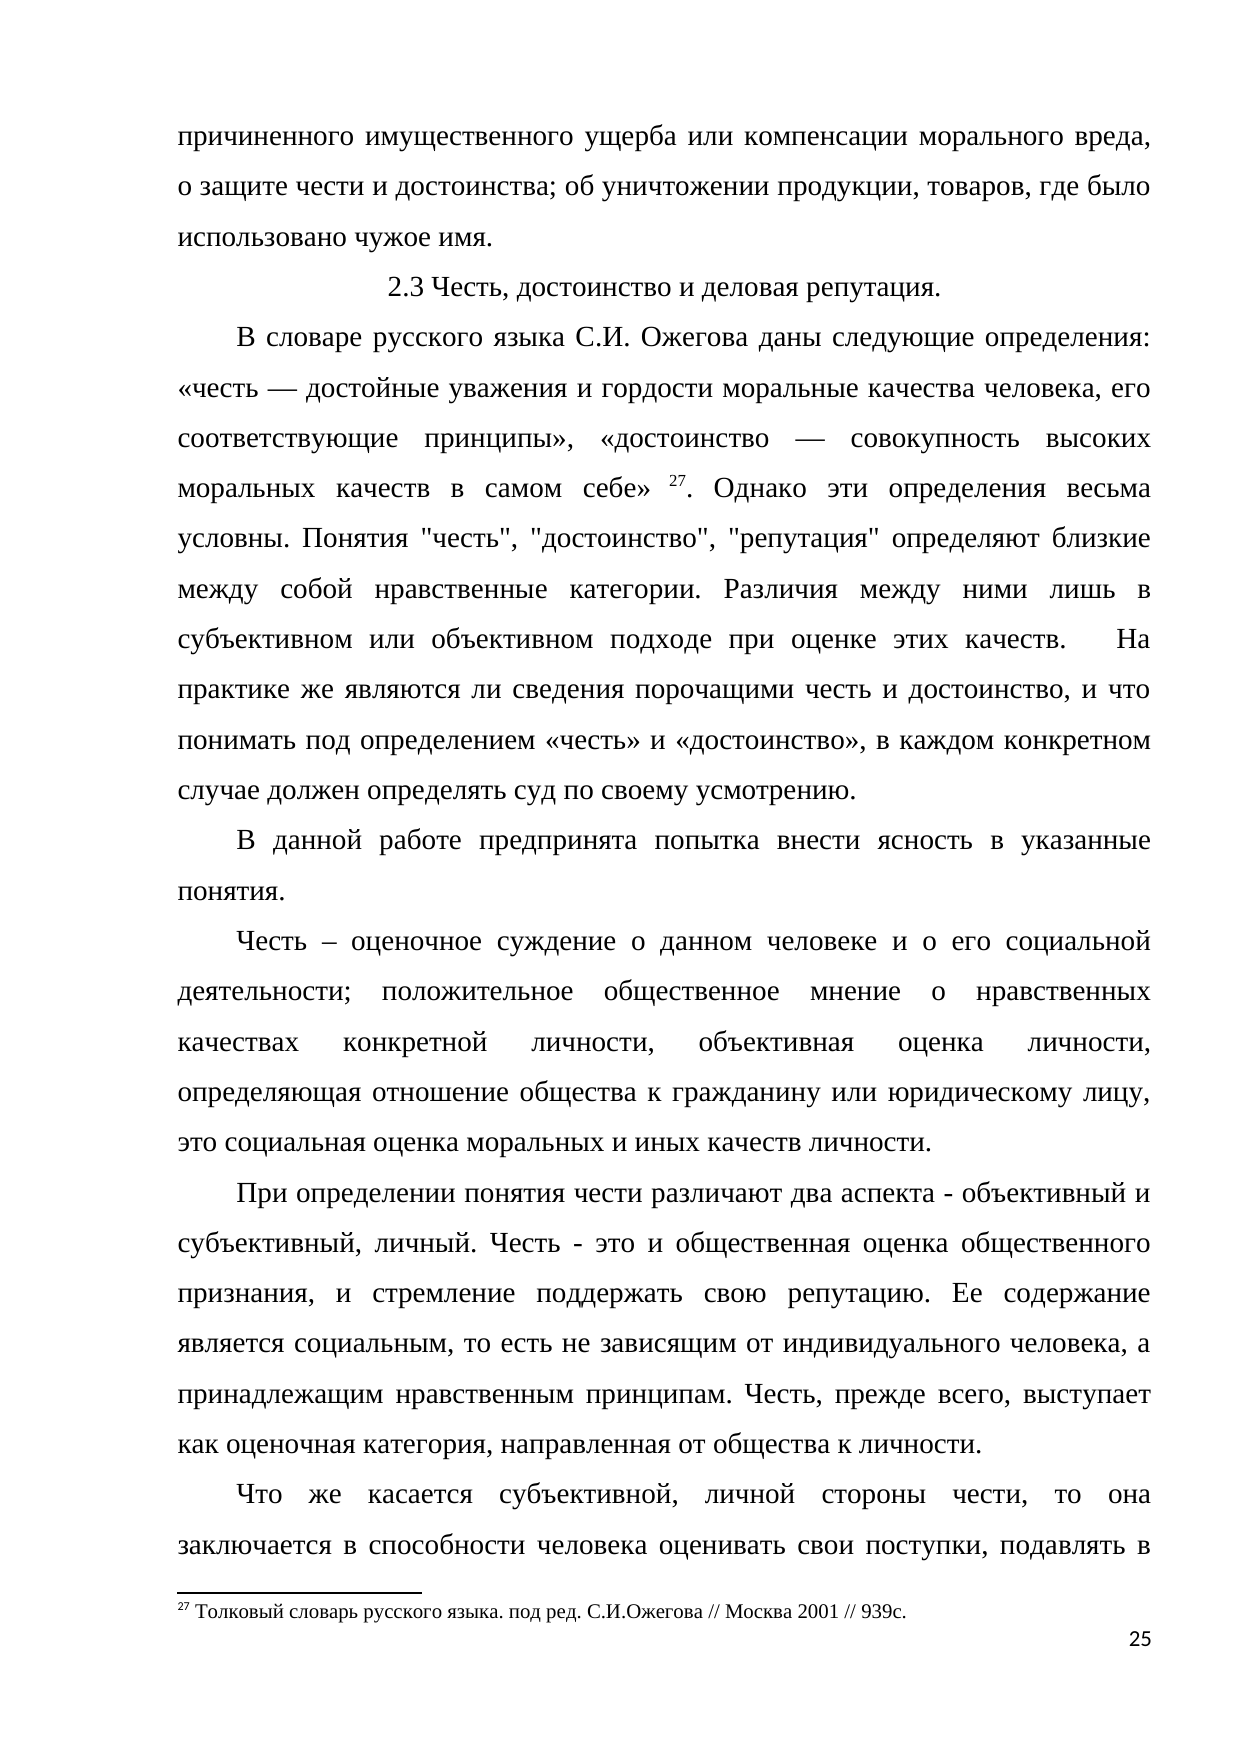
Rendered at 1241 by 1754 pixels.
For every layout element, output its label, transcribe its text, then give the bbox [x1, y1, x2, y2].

text В словаре русского языка С.И. Ожегова даны следующие определения: «честь — достойные уважения и гордости моральные качества человека, его соответствующие принципы», «достоинство — совокупность высоких моральных качеств в самом себе» . Однако эти определения весьма условны. Понятия "честь", "достоинство", "репутация" определяют близкие между собой нравственные категории. Различия между ними лишь в субъективном или объективном подходе при оценке этих качеств. На практике же являются ли сведения порочащими честь и достоинство, и что понимать под определением «честь» и «достоинство», в каждом конкретном случае должен определять суд по своему усмотрению. [177, 319, 1152, 806]
text В данной работе предпринята попытка внести ясность в указанные понятия. [177, 822, 1152, 906]
text 2.3 Честь, достоинство и деловая репутация. [177, 269, 1152, 303]
text При определении понятия чести различают два аспекта - объективный и субъективный, личный. Честь - это и общественная оценка общественного признания, и стремление поддержать свою репутацию. Ее содержание является социальным, то есть не зависящим от индивидуального человека, а принадлежащим нравственным принципам. Честь, прежде всего, выступает как оценочная категория, направленная от общества к личности. [177, 1175, 1152, 1460]
text Честь – оценочное суждение о данном человеке и о его социальной деятельности; положительное общественное мнение о нравственных качествах конкретной личности, объективная оценка личности, определяющая отношение общества к гражданину или юридическому лицу, это социальная оценка моральных и иных качеств личности. [177, 923, 1152, 1158]
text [177, 1477, 1152, 1560]
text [177, 118, 1152, 252]
